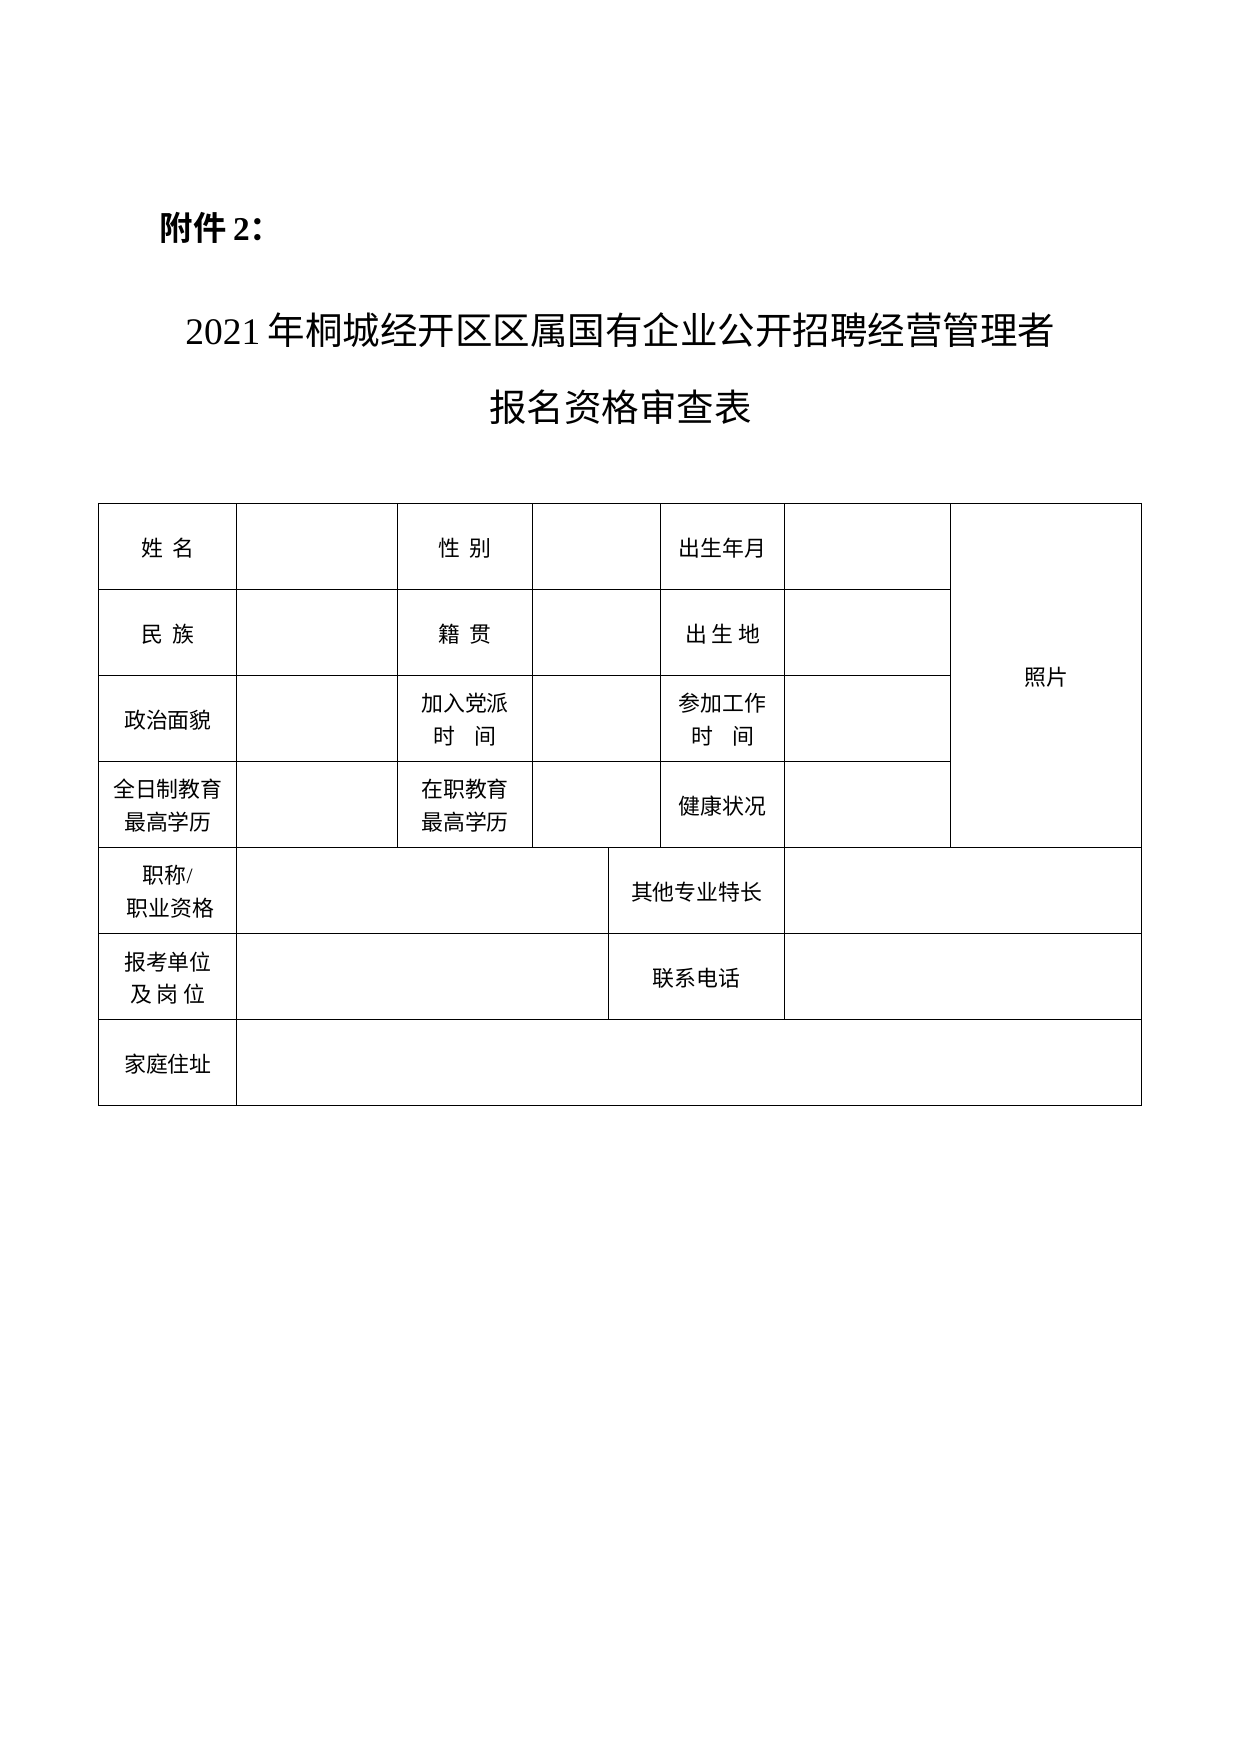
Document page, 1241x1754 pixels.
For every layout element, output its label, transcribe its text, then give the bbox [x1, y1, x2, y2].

table_cell 家庭住址 [99, 1020, 236, 1105]
table_cell [237, 1020, 1141, 1105]
table_header [237, 504, 397, 589]
table_cell [237, 676, 397, 761]
table_header 出生年月 [661, 504, 784, 589]
table_cell [237, 590, 397, 675]
table_cell [533, 676, 660, 761]
table_cell [785, 848, 1141, 933]
table_cell 加入党派 时 间 [398, 676, 532, 761]
table_cell [785, 762, 950, 847]
table_cell [785, 590, 950, 675]
table_cell 出 生 地 [661, 590, 784, 675]
table_cell [237, 762, 397, 847]
table_cell 联系电话 [609, 934, 784, 1019]
text 2021年桐城经开区区属国有企业公开招聘经营管理者 [159, 295, 1081, 360]
table_header 性 别 [398, 504, 532, 589]
table_cell 健康状况 [661, 762, 784, 847]
table_cell [237, 848, 608, 933]
table_cell 报考单位 及 岗 位 [99, 934, 236, 1019]
table_header 姓 名 [99, 504, 236, 589]
table_cell 其他专业特长 [609, 848, 784, 933]
text 报名资格审查表 [159, 373, 1081, 438]
table_cell [533, 762, 660, 847]
table_cell [785, 676, 950, 761]
table_cell 籍 贯 [398, 590, 532, 675]
table_cell 在职教育 最高学历 [398, 762, 532, 847]
table_cell [237, 934, 608, 1019]
table_cell [785, 934, 1141, 1019]
table_cell 参加工作时 间 [661, 676, 784, 761]
text 附件2： [159, 193, 1081, 258]
table_header 照片 [951, 504, 1141, 847]
table_cell [533, 590, 660, 675]
table_header [533, 504, 660, 589]
table_cell 政治面貌 [99, 676, 236, 761]
table_cell 全日制教育最高学历 [99, 762, 236, 847]
table_cell 职称/ 职业资格 [99, 848, 236, 933]
table_cell 民 族 [99, 590, 236, 675]
table_header [785, 504, 950, 589]
